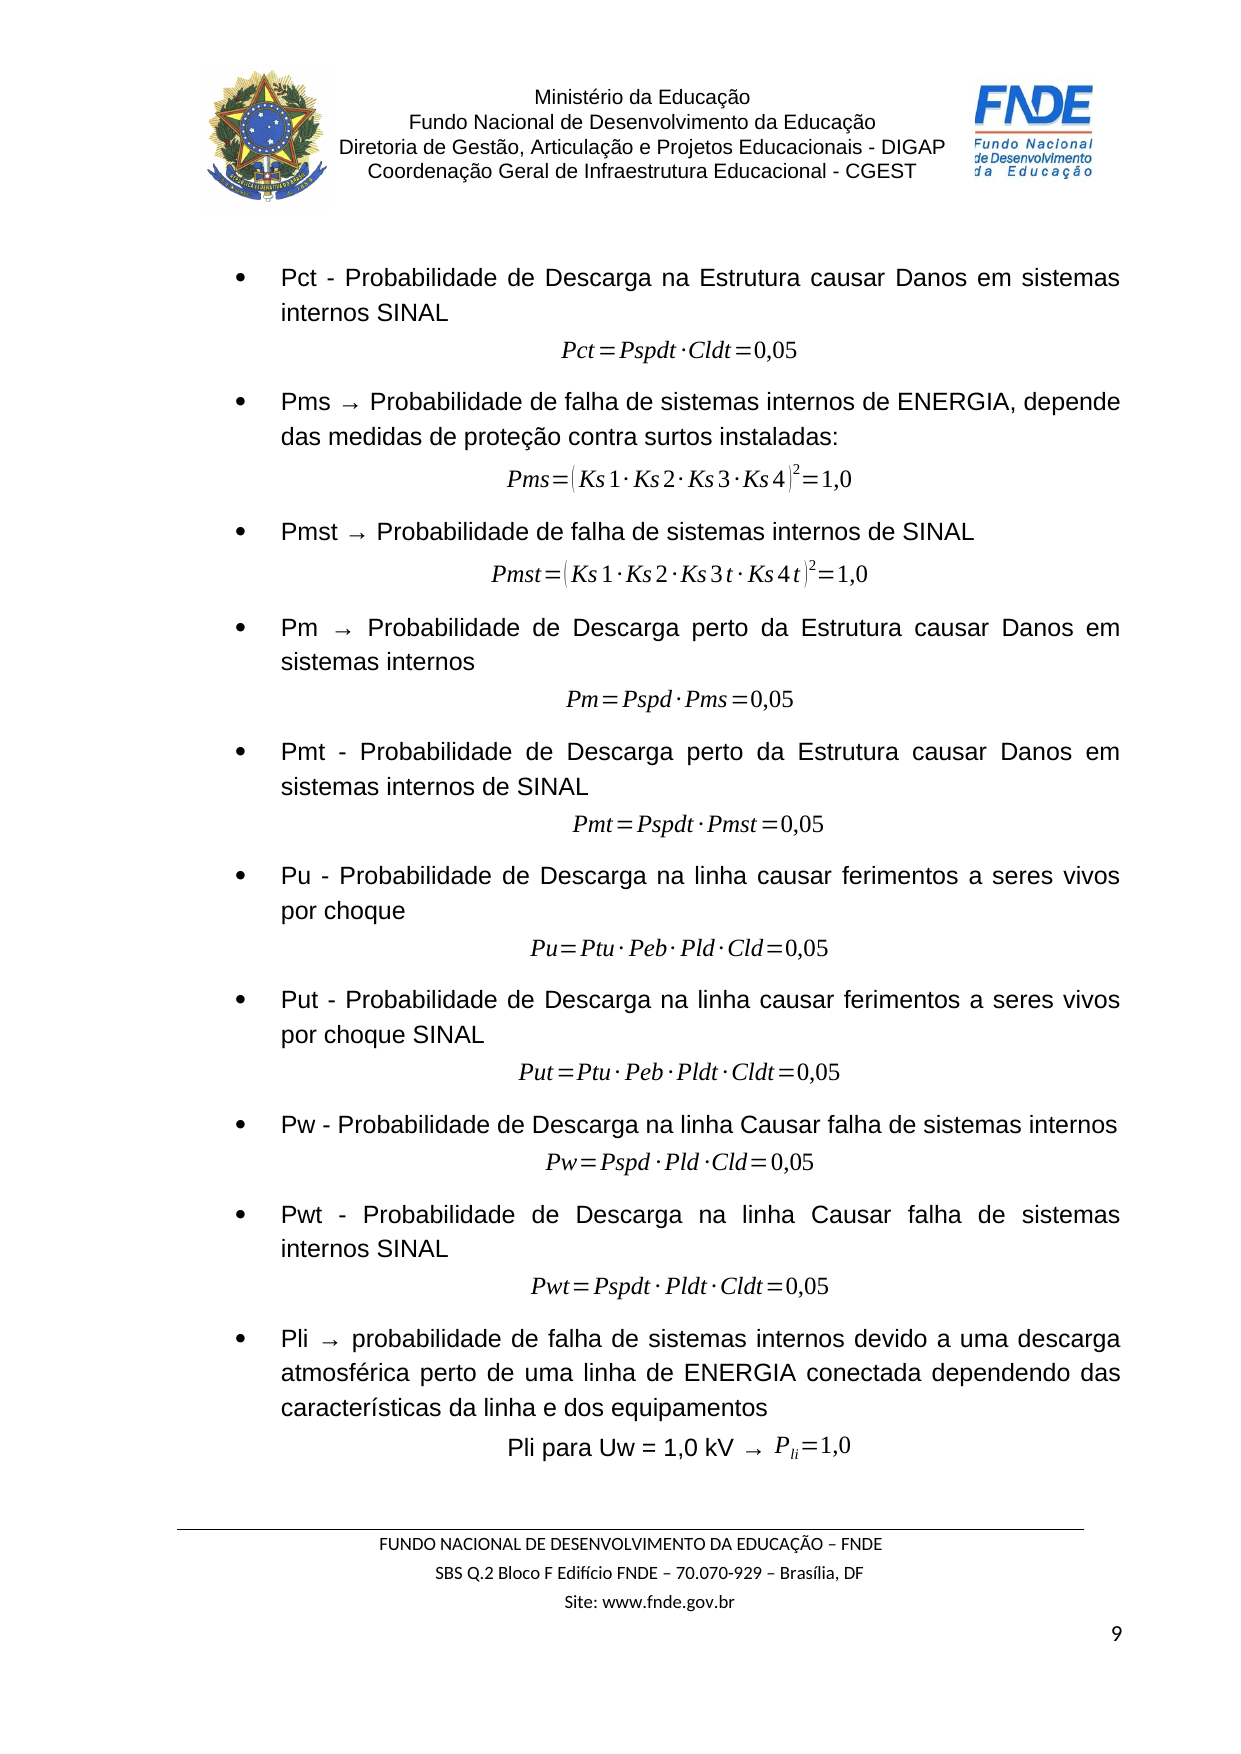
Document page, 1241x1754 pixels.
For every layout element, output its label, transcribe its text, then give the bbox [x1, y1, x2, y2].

picture [198, 63, 333, 210]
text Pli para Uw = 1,0 kV → [236, 1432, 1122, 1463]
list Pms → Probabilidade de falha de sistemas internos de ENERGIA, depende das medidas de proteção contra surtos instaladas: [236, 387, 1122, 451]
list Pm → Probabilidade de Descarga perto da Estrutura causar Danos em sistemas internos [236, 613, 1122, 676]
list Pct - Probabilidade de Descarga na Estrutura causar Danos em sistemas internos SINAL [236, 263, 1122, 326]
list Pwt - Probabilidade de Descarga na linha Causar falha de sistemas internos SINAL [236, 1199, 1122, 1263]
list Put - Probabilidade de Descarga na linha causar ferimentos a seres vivos por choque SINAL [236, 986, 1122, 1049]
list Pmt - Probabilidade de Descarga perto da Estrutura causar Danos em sistemas internos de SINAL [236, 737, 1122, 800]
list Pmst → Probabilidade de falha de sistemas internos de SINAL [236, 517, 1122, 546]
list Pw - Probabilidade de Descarga na linha Causar falha de sistemas internos [236, 1110, 1122, 1139]
picture [974, 78, 1093, 183]
list Pu - Probabilidade de Descarga na linha causar ferimentos a seres vivos por choque [236, 861, 1122, 924]
list Pli → probabilidade de falha de sistemas internos devido a uma descarga atmosférica perto de uma linha de ENERGIA conectada dependendo das características da linha e dos equipamentos [236, 1324, 1122, 1422]
